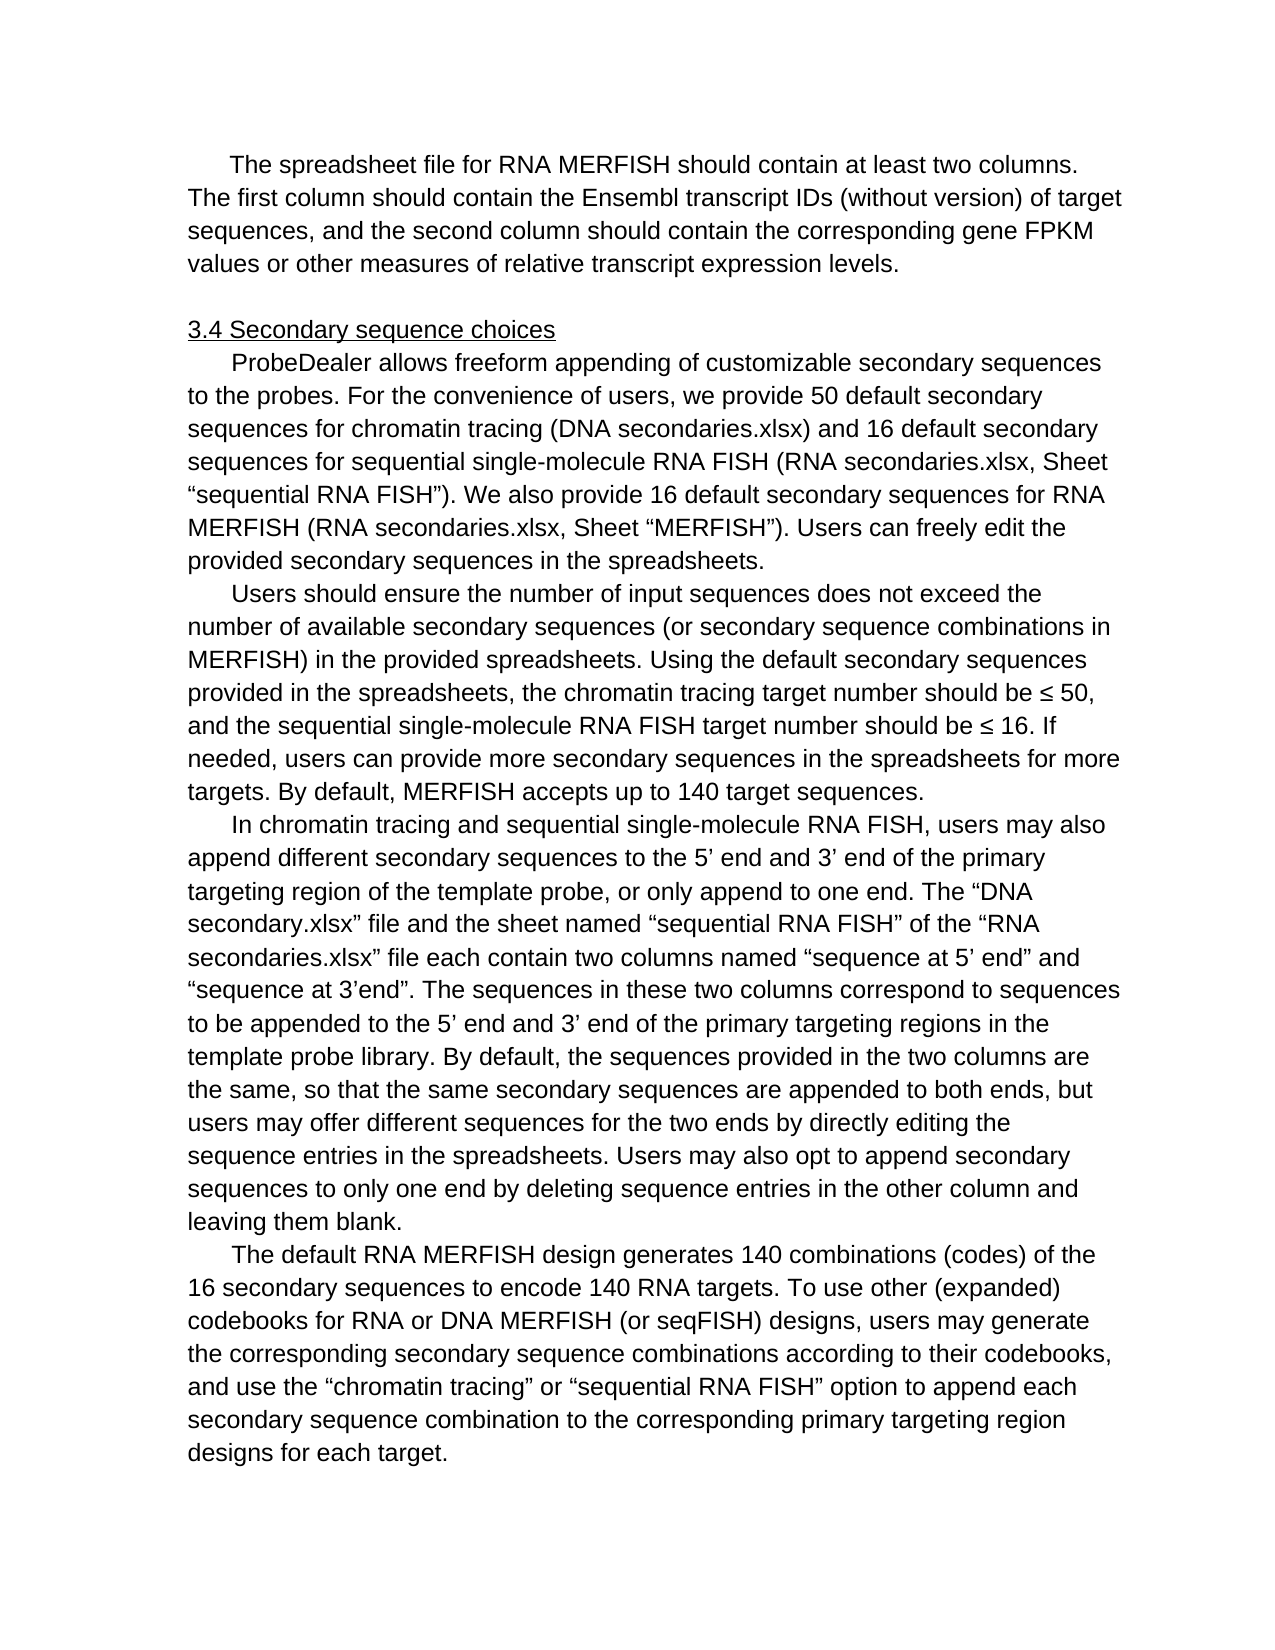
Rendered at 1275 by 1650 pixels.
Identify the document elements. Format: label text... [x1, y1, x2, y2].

text The spreadsheet file for RNA MERFISH should contain at least two columns. The first column should contain the Ensembl transcript IDs (without version) of target sequences, and the second column should contain the corresponding gene FPKM values or other measures of relative transcript expression levels. [187, 150, 1125, 278]
text In chromatin tracing and sequential single-molecule RNA FISH, users may also append different secondary sequences to the 5’ end and 3’ end of the primary targeting region of the template probe, or only append to one end. The “DNA secondary.xlsx” file and the sheet named “sequential RNA FISH” of the “RNA secondaries.xlsx” file each contain two columns named “sequence at 5’ end” and “sequence at 3’end”. The sequences in these two columns correspond to sequences to be appended to the 5’ end and 3’ end of the primary targeting regions in the template probe library. By default, the sequences provided in the two columns are the same, so that the same secondary sequences are appended to both ends, but users may offer different sequences for the two ends by directly editing the sequence entries in the spreadsheets. Users may also opt to append secondary sequences to only one end by deleting sequence entries in the other column and leaving them blank. [187, 810, 1125, 1235]
text ProbeDealer allows freeform appending of customizable secondary sequences to the probes. For the convenience of users, we provide 50 default secondary sequences for chromatin tracing (DNA secondaries.xlsx) and 16 default secondary sequences for sequential single-molecule RNA FISH (RNA secondaries.xlsx, Sheet “sequential RNA FISH”). We also provide 16 default secondary sequences for RNA MERFISH (RNA secondaries.xlsx, Sheet “MERFISH”). Users can freely edit the provided secondary sequences in the spreadsheets. [187, 348, 1125, 575]
text The default RNA MERFISH design generates 140 combinations (codes) of the 16 secondary sequences to encode 140 RNA targets. To use other (expanded) codebooks for RNA or DNA MERFISH (or seqFISH) designs, users may generate the corresponding secondary sequence combinations according to their codebooks, and use the “chromatin tracing” or “sequential RNA FISH” option to append each secondary sequence combination to the corresponding primary targeting region designs for each target. [187, 1240, 1125, 1467]
text Users should ensure the number of input sequences does not exceed the number of available secondary sequences (or secondary sequence combinations in MERFISH) in the provided spreadsheets. Using the default secondary sequences provided in the spreadsheets, the chromatin tracing target number should be ≤ 50, and the sequential single-molecule RNA FISH target number should be ≤ 16. If needed, users can provide more secondary sequences in the spreadsheets for more targets. By default, MERFISH accepts up to 140 target sequences. [187, 579, 1125, 806]
text 3.4 Secondary sequence choices [187, 315, 1125, 344]
